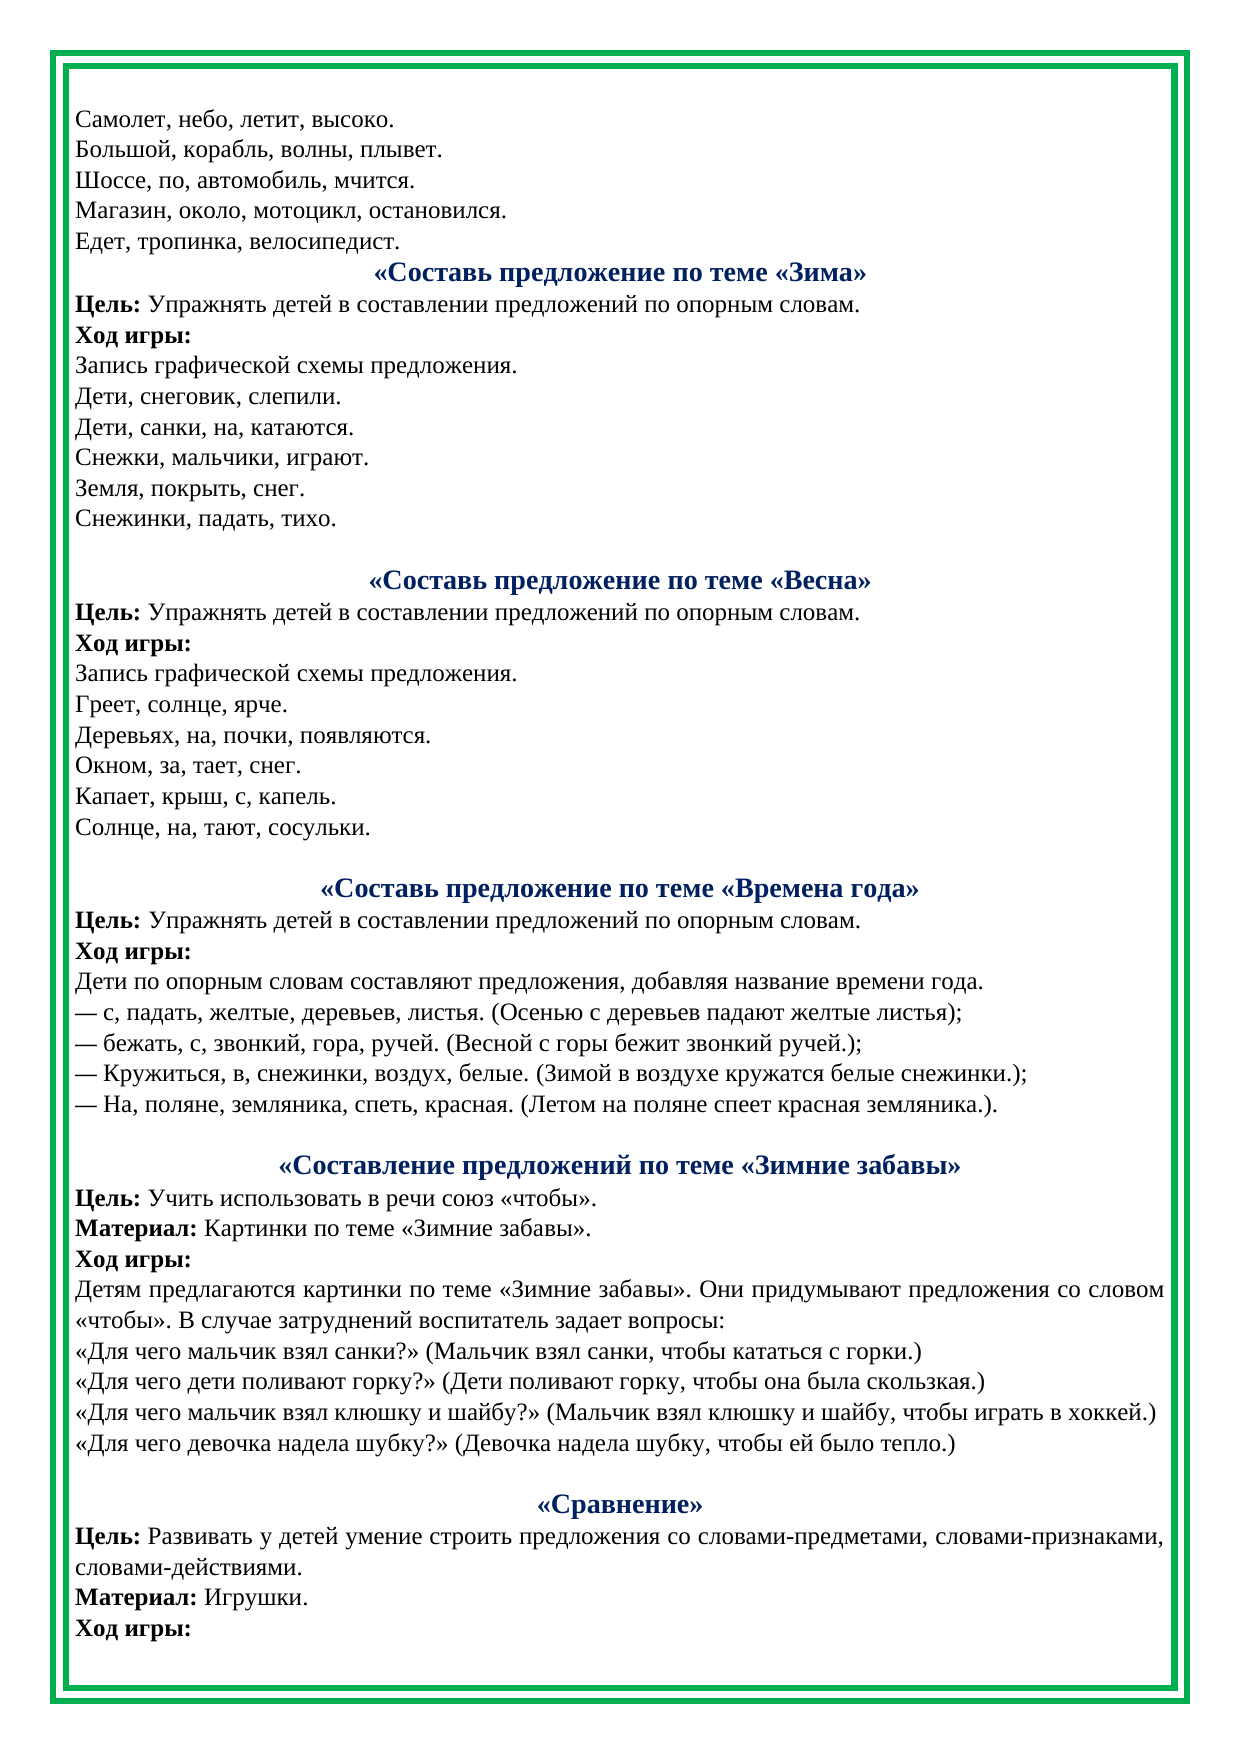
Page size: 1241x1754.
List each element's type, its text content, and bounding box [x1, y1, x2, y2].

text Дети по опорным словам составляют предложения, добавляя название времени года. [75, 964, 1165, 995]
text Самолет, небо, летит, высоко. [75, 102, 1165, 132]
text Цель: Упражнять детей в составлении предложений по опорным словам. [75, 903, 1165, 934]
text — с, падать, желтые, деревьев, листья. (Осенью с деревьев падают желтые листья); [75, 995, 1165, 1026]
text Дети, снеговик, слепили. [75, 379, 1165, 410]
text Окном, за, тает, снег. [75, 748, 1165, 779]
text Материал: Картинки по теме «Зимние забавы». [75, 1211, 1165, 1242]
text — бежать, с, звонкий, гора, ручей. (Весной с горы бежит звонкий ручей.); [75, 1026, 1165, 1056]
text Солнце, на, тают, сосульки. [75, 810, 1165, 840]
text — Кружиться, в, снежинки, воздух, белые. (Зимой в воздухе кружатся белые снежинки.); [75, 1056, 1165, 1087]
text Запись графической схемы предложения. [75, 348, 1165, 379]
text Большой, корабль, волны, плывет. [75, 132, 1165, 163]
text Ход игры: [75, 626, 1165, 657]
text Едет, тропинка, велосипедист. [75, 224, 1165, 255]
text Материал: Игрушки. [75, 1581, 1165, 1611]
text Земля, покрыть, снег. [75, 471, 1165, 502]
text «Для чего мальчик взял клюшку и шайбу?» (Мальчик взял клюшку и шайбу, чтобы играть в хоккей.) [75, 1395, 1165, 1426]
text Цель: Развивать у детей умение строить предложения со словами-предметами, словами-признаками, словами-действиями. [75, 1519, 1165, 1581]
text Ход игры: [75, 318, 1165, 348]
text Цель: Учить использовать в речи союз «чтобы». [75, 1181, 1165, 1211]
text Деревьях, на, почки, появляются. [75, 718, 1165, 748]
text Дети, санки, на, катаются. [75, 410, 1165, 440]
text Ход игры: [75, 1611, 1165, 1642]
text «Составление предложений по теме «Зимние забавы» [75, 1148, 1165, 1181]
text «Составь предложение по теме «Весна» [75, 563, 1165, 595]
text Детям предлагаются картинки по теме «Зимние забавы». Они придумывают предложения со словом «чтобы». В случае затруднений воспитатель задает вопросы: [75, 1273, 1165, 1334]
text Капает, крыш, с, капель. [75, 779, 1165, 810]
text «Для чего дети поливают горку?» (Дети поливают горку, чтобы она была скользкая.) [75, 1364, 1165, 1395]
text Шоссе, по, автомобиль, мчится. [75, 163, 1165, 194]
text — На, поляне, земляника, спеть, красная. (Летом на поляне спеет красная земляника.). [75, 1087, 1165, 1118]
text Ход игры: [75, 934, 1165, 964]
text Снежинки, падать, тихо. [75, 502, 1165, 532]
text «Составь предложение по теме «Времена года» [75, 871, 1165, 903]
text «Составь предложение по теме «Зима» [75, 255, 1165, 287]
text «Для чего мальчик взял санки?» (Мальчик взял санки, чтобы кататься с горки.) [75, 1334, 1165, 1364]
text Снежки, мальчики, играют. [75, 440, 1165, 471]
text Цель: Упражнять детей в составлении предложений по опорным словам. [75, 287, 1165, 318]
text Запись графической схемы предложения. [75, 657, 1165, 687]
text Ход игры: [75, 1242, 1165, 1273]
text Цель: Упражнять детей в составлении предложений по опорным словам. [75, 595, 1165, 626]
text Магазин, около, мотоцикл, остановился. [75, 194, 1165, 224]
text Греет, солнце, ярче. [75, 687, 1165, 718]
text «Для чего девочка надела шубку?» (Девочка надела шубку, чтобы ей было тепло.) [75, 1426, 1165, 1456]
text «Сравнение» [75, 1487, 1165, 1519]
